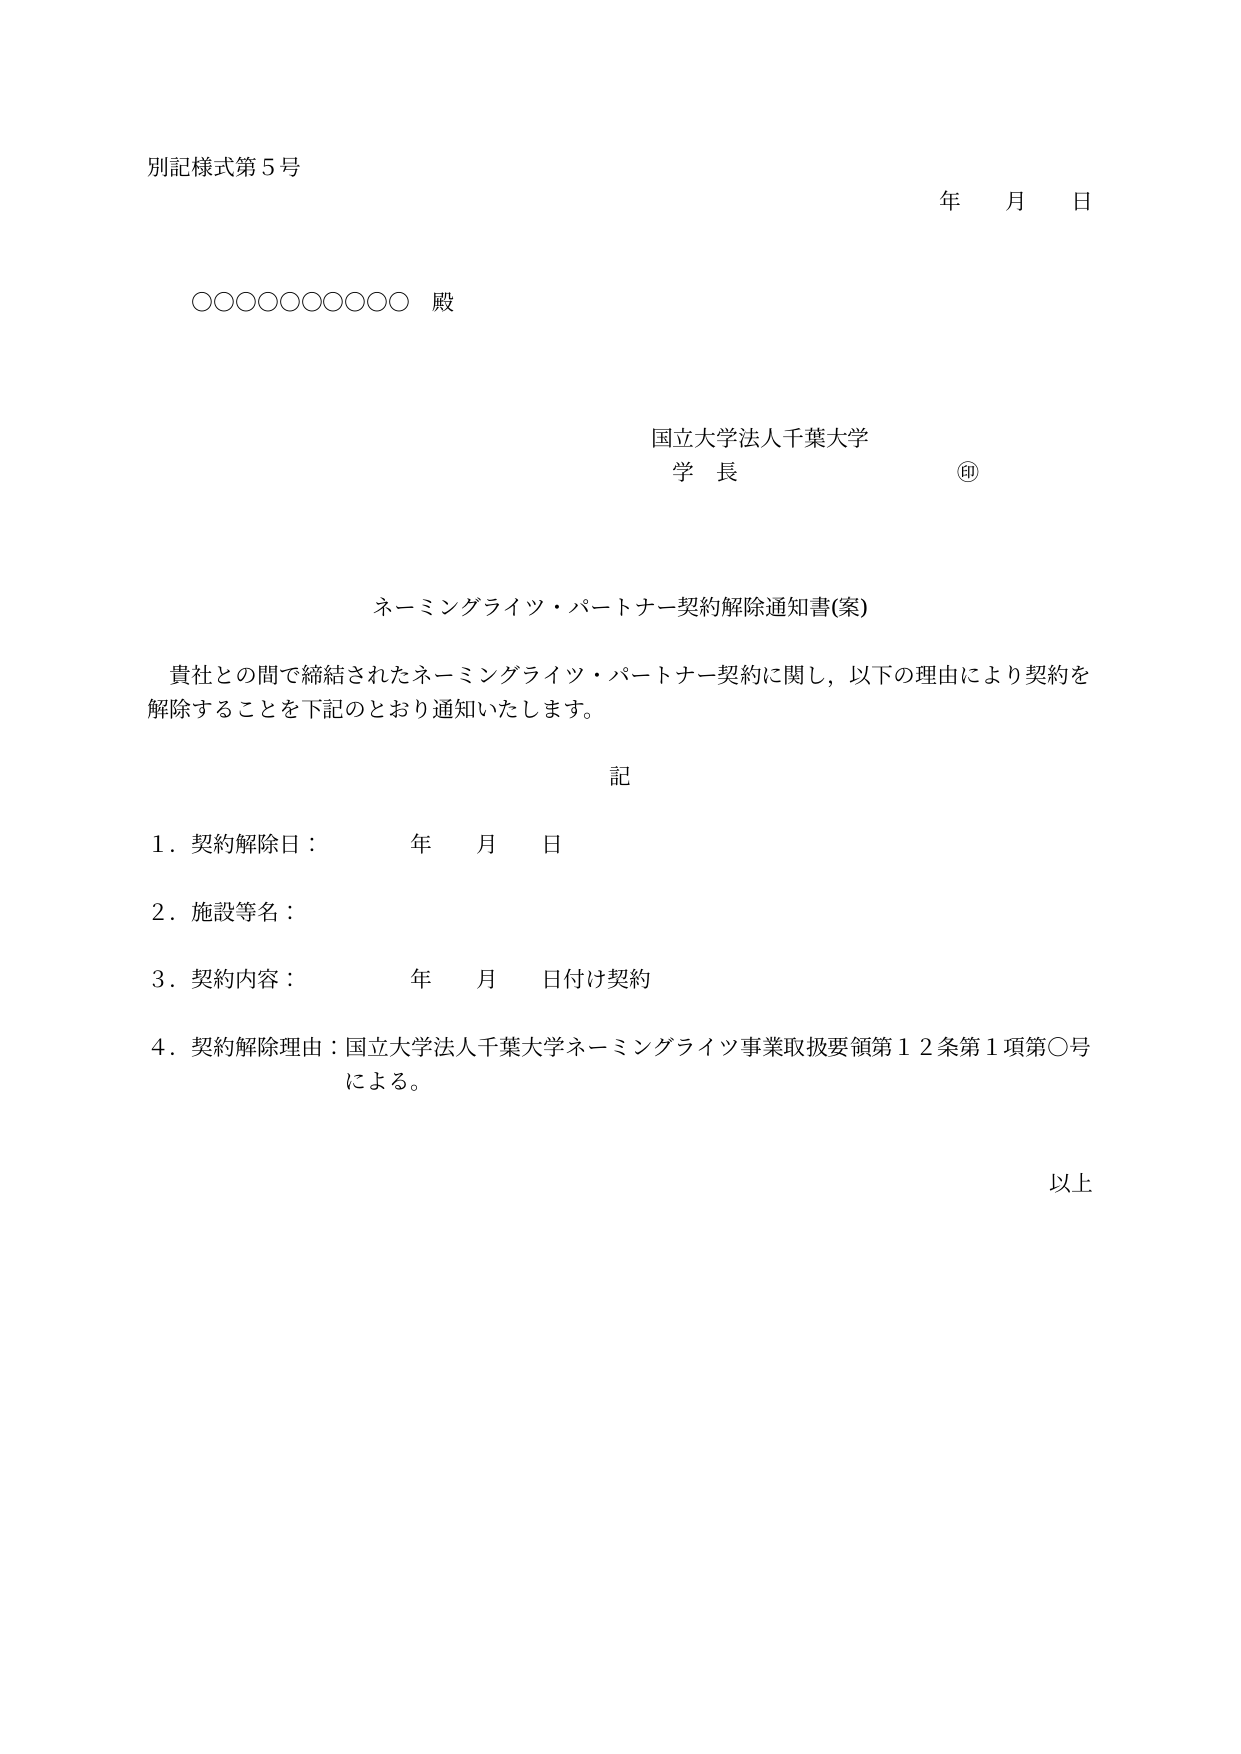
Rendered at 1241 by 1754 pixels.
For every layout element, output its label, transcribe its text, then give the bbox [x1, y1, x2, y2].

text 学 長 ㊞ [148, 454, 1092, 488]
text 以上 [148, 1165, 1092, 1198]
text 年 月 日 [148, 183, 1092, 217]
subtitle 記 [148, 758, 1092, 792]
text １．契約解除日： 年 月 日 [148, 826, 1092, 860]
text ３．契約内容： 年 月 日付け契約 [148, 962, 1092, 995]
text 〇〇〇〇〇〇〇〇〇〇 殿 [148, 284, 1092, 318]
text ネーミングライツ・パートナー契約解除通知書(案) [148, 589, 1092, 623]
text ４．契約解除理由：国立大学法人千葉大学ネーミングライツ事業取扱要領第１２条第１項第○号による。 [148, 1029, 1092, 1097]
text 貴社との間で締結されたネーミングライツ・パートナー契約に関し，以下の理由により契約を解除することを下記のとおり通知いたします。 [148, 657, 1092, 724]
text ２．施設等名： [148, 894, 1092, 928]
text 別記様式第５号 [148, 149, 1092, 183]
text 国立大学法人千葉大学 [148, 420, 1092, 454]
